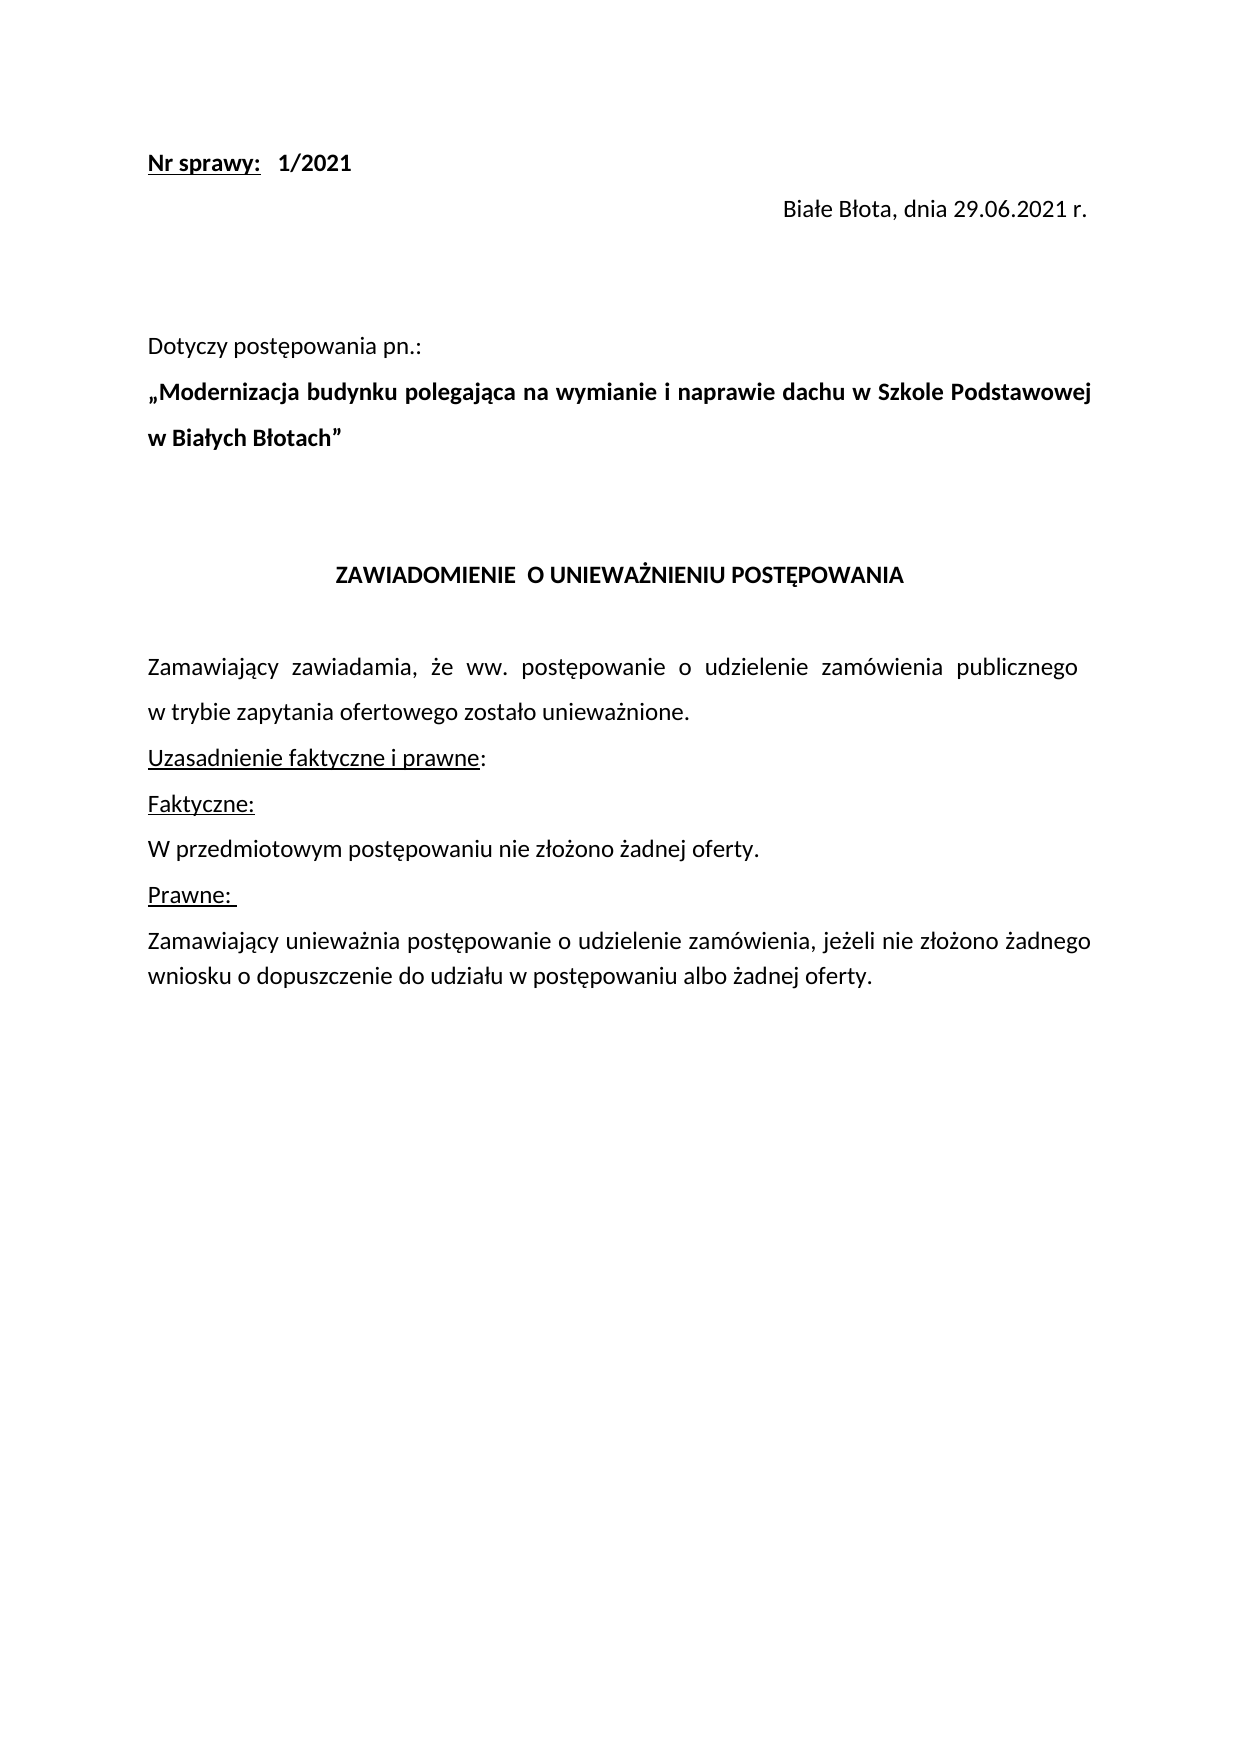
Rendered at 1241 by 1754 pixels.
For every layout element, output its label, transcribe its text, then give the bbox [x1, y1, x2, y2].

text W przedmiotowym postępowaniu nie złożono żadnej oferty. [148, 833, 1093, 864]
text Faktyczne: [148, 788, 1093, 818]
text Dotyczy postępowania pn.: [148, 331, 1093, 361]
text ZAWIADOMIENIE O UNIEWAŻNIENIU POSTĘPOWANIA [148, 559, 1093, 590]
text Zamawiający unieważnia postępowanie o udzielenie zamówienia, jeżeli nie złożono żadnego wniosku o dopuszczenie do udziału w postępowaniu albo żadnej oferty. [148, 925, 1093, 991]
text Uzasadnienie faktyczne i prawne: [148, 742, 1093, 773]
text „Modernizacja budynku polegająca na wymianie i naprawie dachu w Szkole Podstawowej w Białych Błotach” [148, 376, 1093, 452]
text Prawne: [148, 879, 1093, 910]
text Zamawiający zawiadamia, że ww. postępowanie o udzielenie zamówienia publicznego w trybie zapytania ofertowego zostało unieważnione. [148, 651, 1093, 727]
text Nr sprawy: 1/2021 [148, 148, 1093, 178]
text Białe Błota, dnia 29.06.2021 r. [738, 193, 1093, 224]
